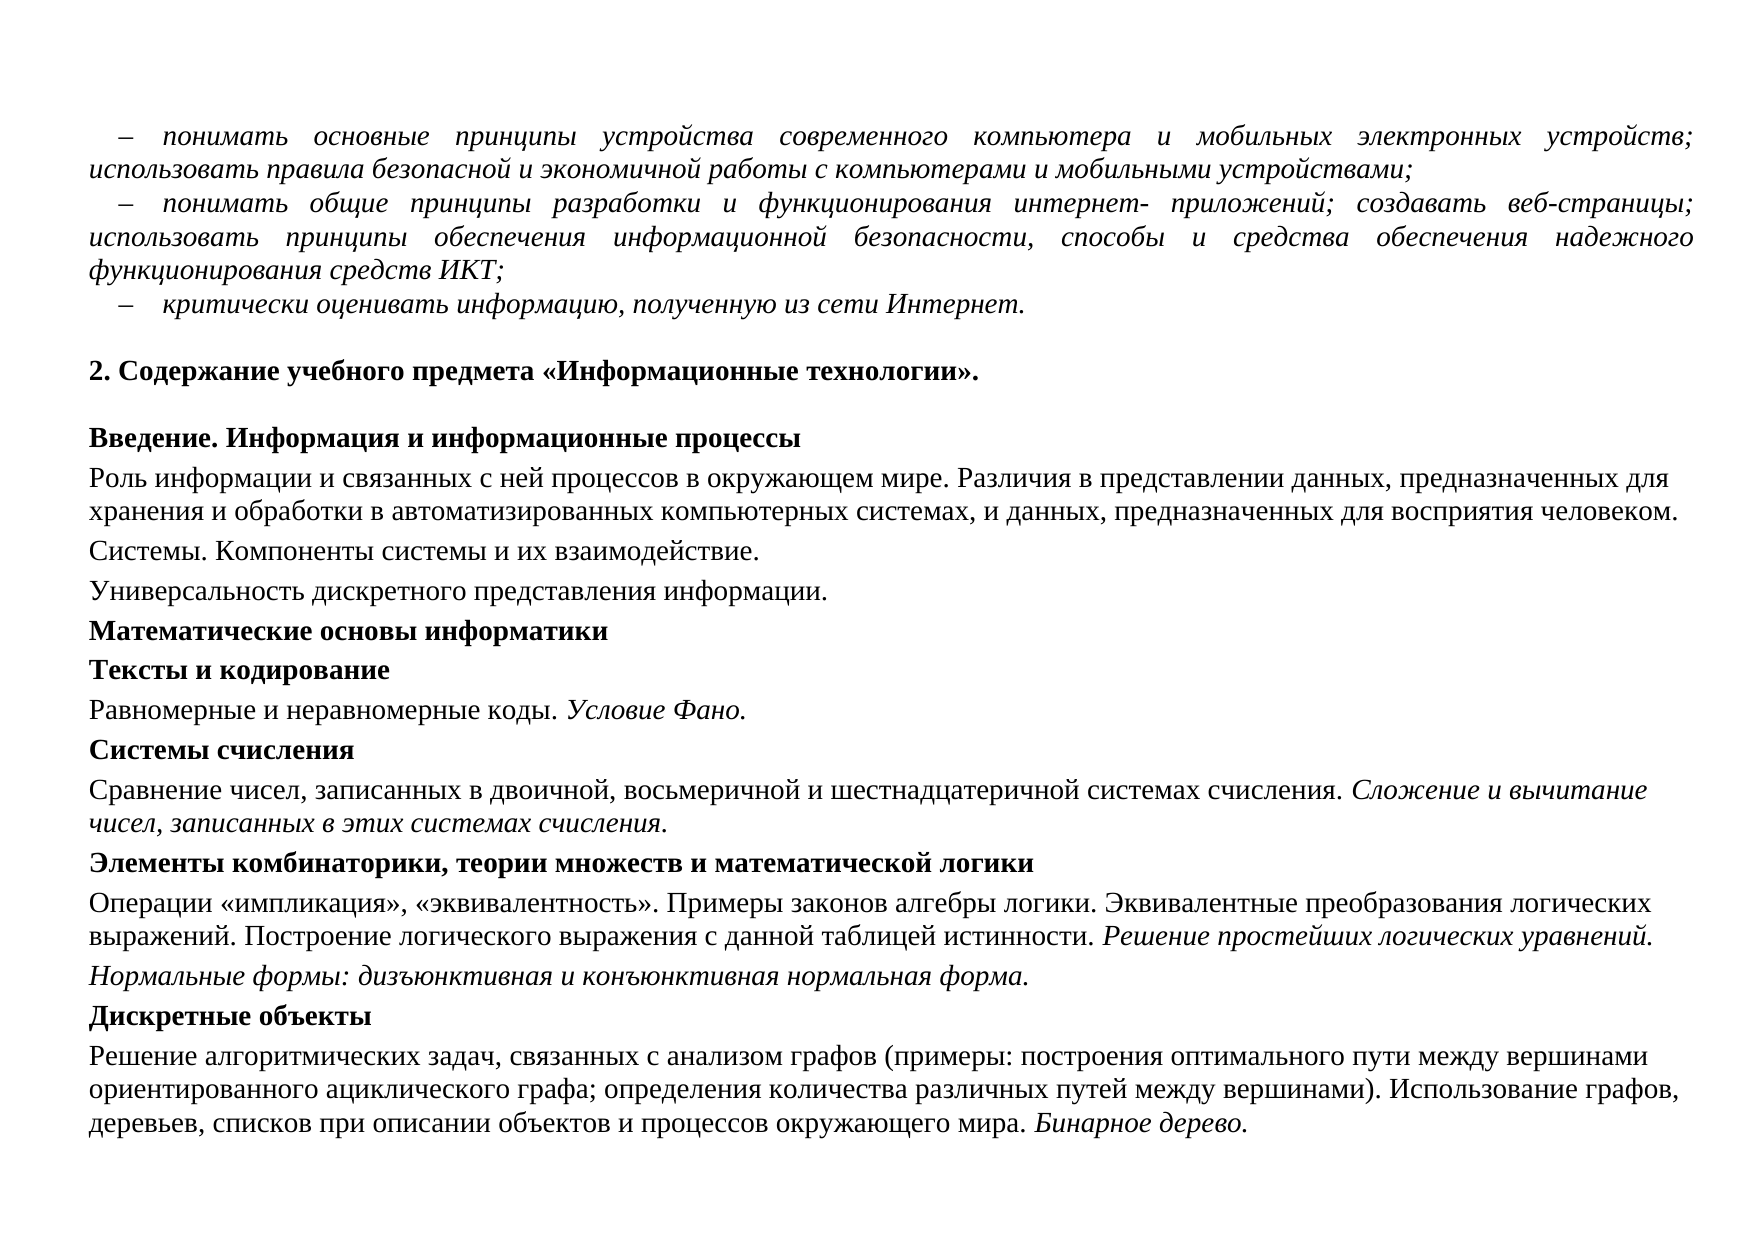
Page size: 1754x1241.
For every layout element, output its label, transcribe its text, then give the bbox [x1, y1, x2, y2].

text Системы. Компоненты системы и их взаимодействие. [89, 533, 1695, 567]
text Введение. Информация и информационные процессы [89, 420, 1695, 453]
text Универсальность дискретного представления информации. [89, 573, 1695, 606]
text Тексты и кодирование [89, 652, 1695, 686]
text Решение алгоритмических задач, связанных с анализом графов (примеры: построения оптимального пути между вершинами ориентированного ациклического графа; определения количества различных путей между вершинами). Использование графов, деревьев, списков при описании объектов и процессов окружающего мира. Бинарное дерево. [89, 1038, 1695, 1138]
text Нормальные формы: дизъюнктивная и конъюнктивная нормальная форма. [89, 958, 1695, 992]
text 2. Содержание учебного предмета «Информационные технологии». [89, 353, 1695, 386]
text критически оценивать информацию, полученную из сети Интернет. [89, 286, 1695, 319]
text Сравнение чисел, записанных в двоичной, восьмеричной и шестнадцатеричной системах счисления. Сложение и вычитание чисел, записанных в этих системах счисления. [89, 772, 1695, 839]
text Математические основы информатики [89, 613, 1695, 646]
text понимать основные принципы устройства современного компьютера и мобильных электронных устройств; использовать правила безопасной и экономичной работы с компьютерами и мобильными устройствами; [89, 118, 1695, 185]
text Системы счисления [89, 732, 1695, 766]
text Дискретные объекты [89, 998, 1695, 1032]
text Равномерные и неравномерные коды. Условие Фано. [89, 692, 1695, 726]
text понимать общие принципы разработки и функционирования интернет- приложений; создавать веб-страницы; использовать принципы обеспечения информационной безопасности, способы и средства обеспечения надежного функционирования средств ИКТ; [89, 185, 1695, 286]
text Элементы комбинаторики, теории множеств и математической логики [89, 845, 1695, 879]
text Роль информации и связанных с ней процессов в окружающем мире. Различия в представлении данных, предназначенных для хранения и обработки в автоматизированных компьютерных системах, и данных, предназначенных для восприятия человеком. [89, 460, 1695, 527]
text Операции «импликация», «эквивалентность». Примеры законов алгебры логики. Эквивалентные преобразования логических выражений. Построение логического выражения с данной таблицей истинности. Решение простейших логических уравнений. [89, 885, 1695, 952]
